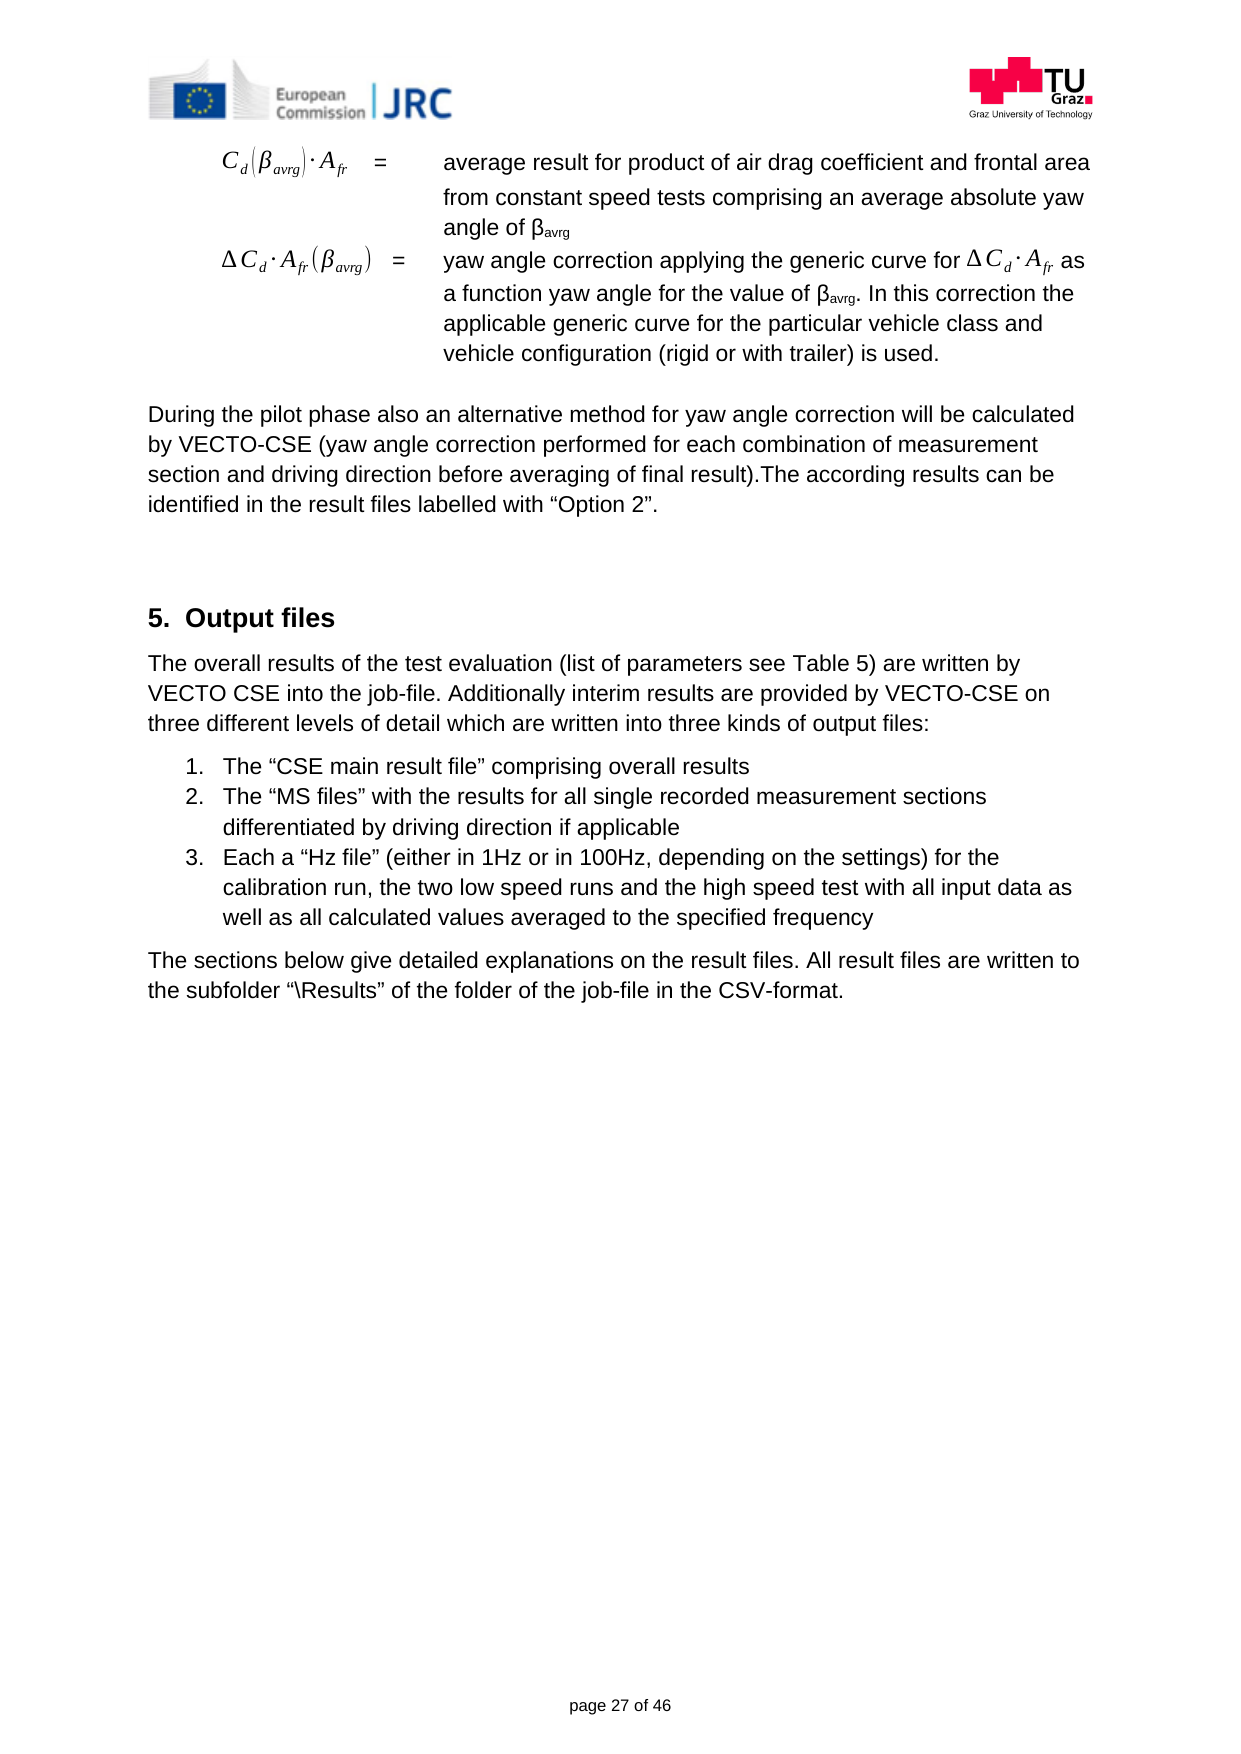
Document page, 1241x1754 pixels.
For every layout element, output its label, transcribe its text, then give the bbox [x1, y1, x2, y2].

picture [969, 57, 1093, 120]
list Each a “Hz file” (either in 1Hz or in 100Hz, depending on the settings) for the calibration run, the two low speed runs and the high speed test with all input data as well as all calculated values averaged to the specified frequency [185, 844, 1092, 931]
list = average result for product of air drag coefficient and frontal area from constant speed tests comprising an average absolute yaw angle of βavrg [222, 145, 1092, 240]
list The “MS files” with the results for all single recorded measurement sections differentiated by driving direction if applicable [185, 783, 1092, 840]
list = yaw angle correction applying the generic curve for as a function yaw angle for the value of βavrg. In this correction the applicable generic curve for the particular vehicle class and vehicle configuration (rigid or with trailer) is used. [222, 244, 1092, 366]
picture [147, 56, 453, 120]
list During the pilot phase also an alternative method for yaw angle correction will be calculated by VECTO-CSE (yaw angle correction performed for each combination of measurement section and driving direction before averaging of final result).The according results can be identified in the result files labelled with “Option 2”. [148, 401, 1092, 517]
list The “CSE main result file” comprising overall results [185, 753, 1092, 779]
text The overall results of the test evaluation (list of parameters see Table 5) are written by VECTO CSE into the job-file. Additionally interim results are provided by VECTO-CSE on three different levels of detail which are written into three kinds of output files: [148, 650, 1092, 737]
subtitle Output files [148, 602, 1092, 633]
text The sections below give detailed explanations on the result files. All result files are written to the subfolder “\Results” of the folder of the job-file in the CSV-format. [148, 947, 1092, 1003]
